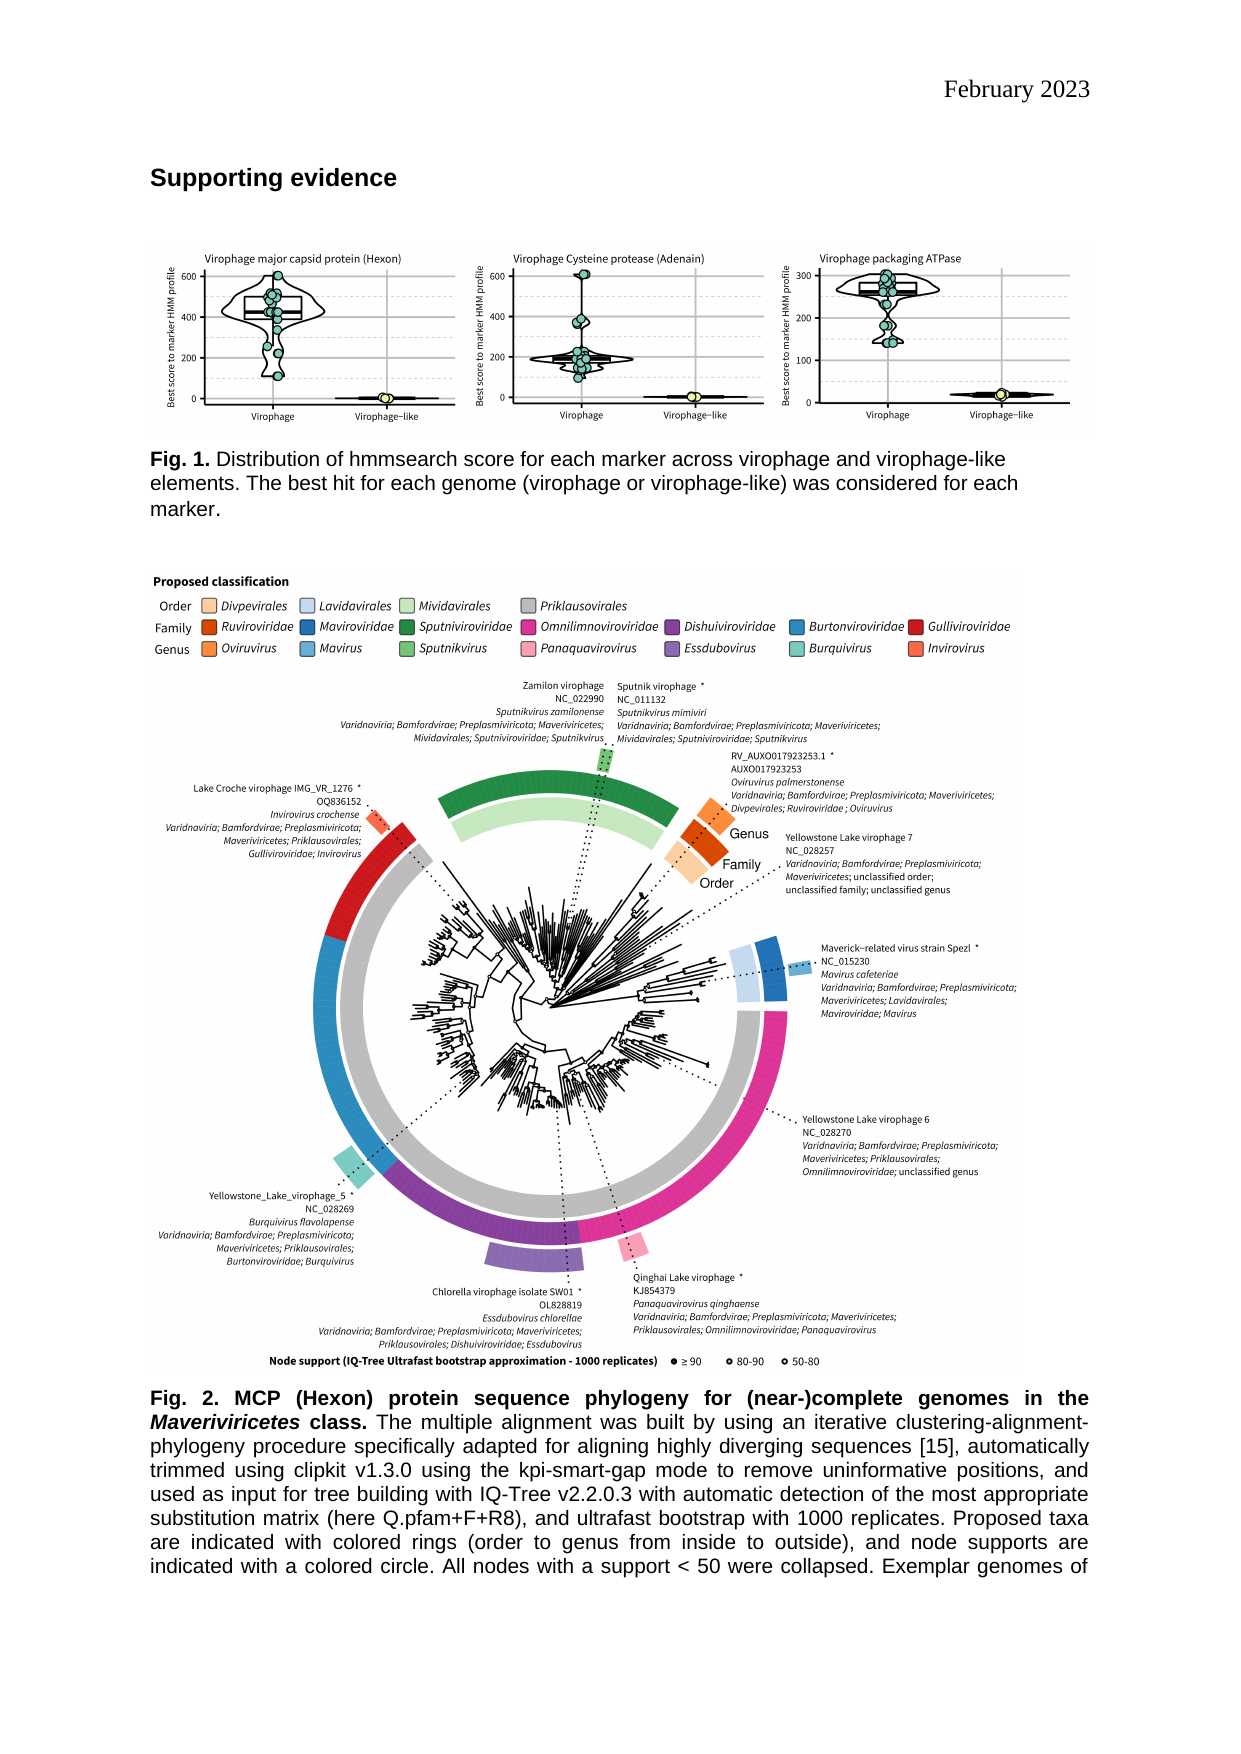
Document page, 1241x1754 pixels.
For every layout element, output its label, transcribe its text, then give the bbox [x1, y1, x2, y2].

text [150, 1386, 1090, 1578]
picture [150, 568, 1021, 1372]
picture [150, 240, 1091, 435]
text Fig. 1. Distribution of hmmsearch score for each marker across virophage and virophage-like elements. The best hit for each genome (virophage or virophage-like) was considered for each marker. [150, 435, 1090, 521]
text Supporting evidence [150, 162, 1090, 191]
